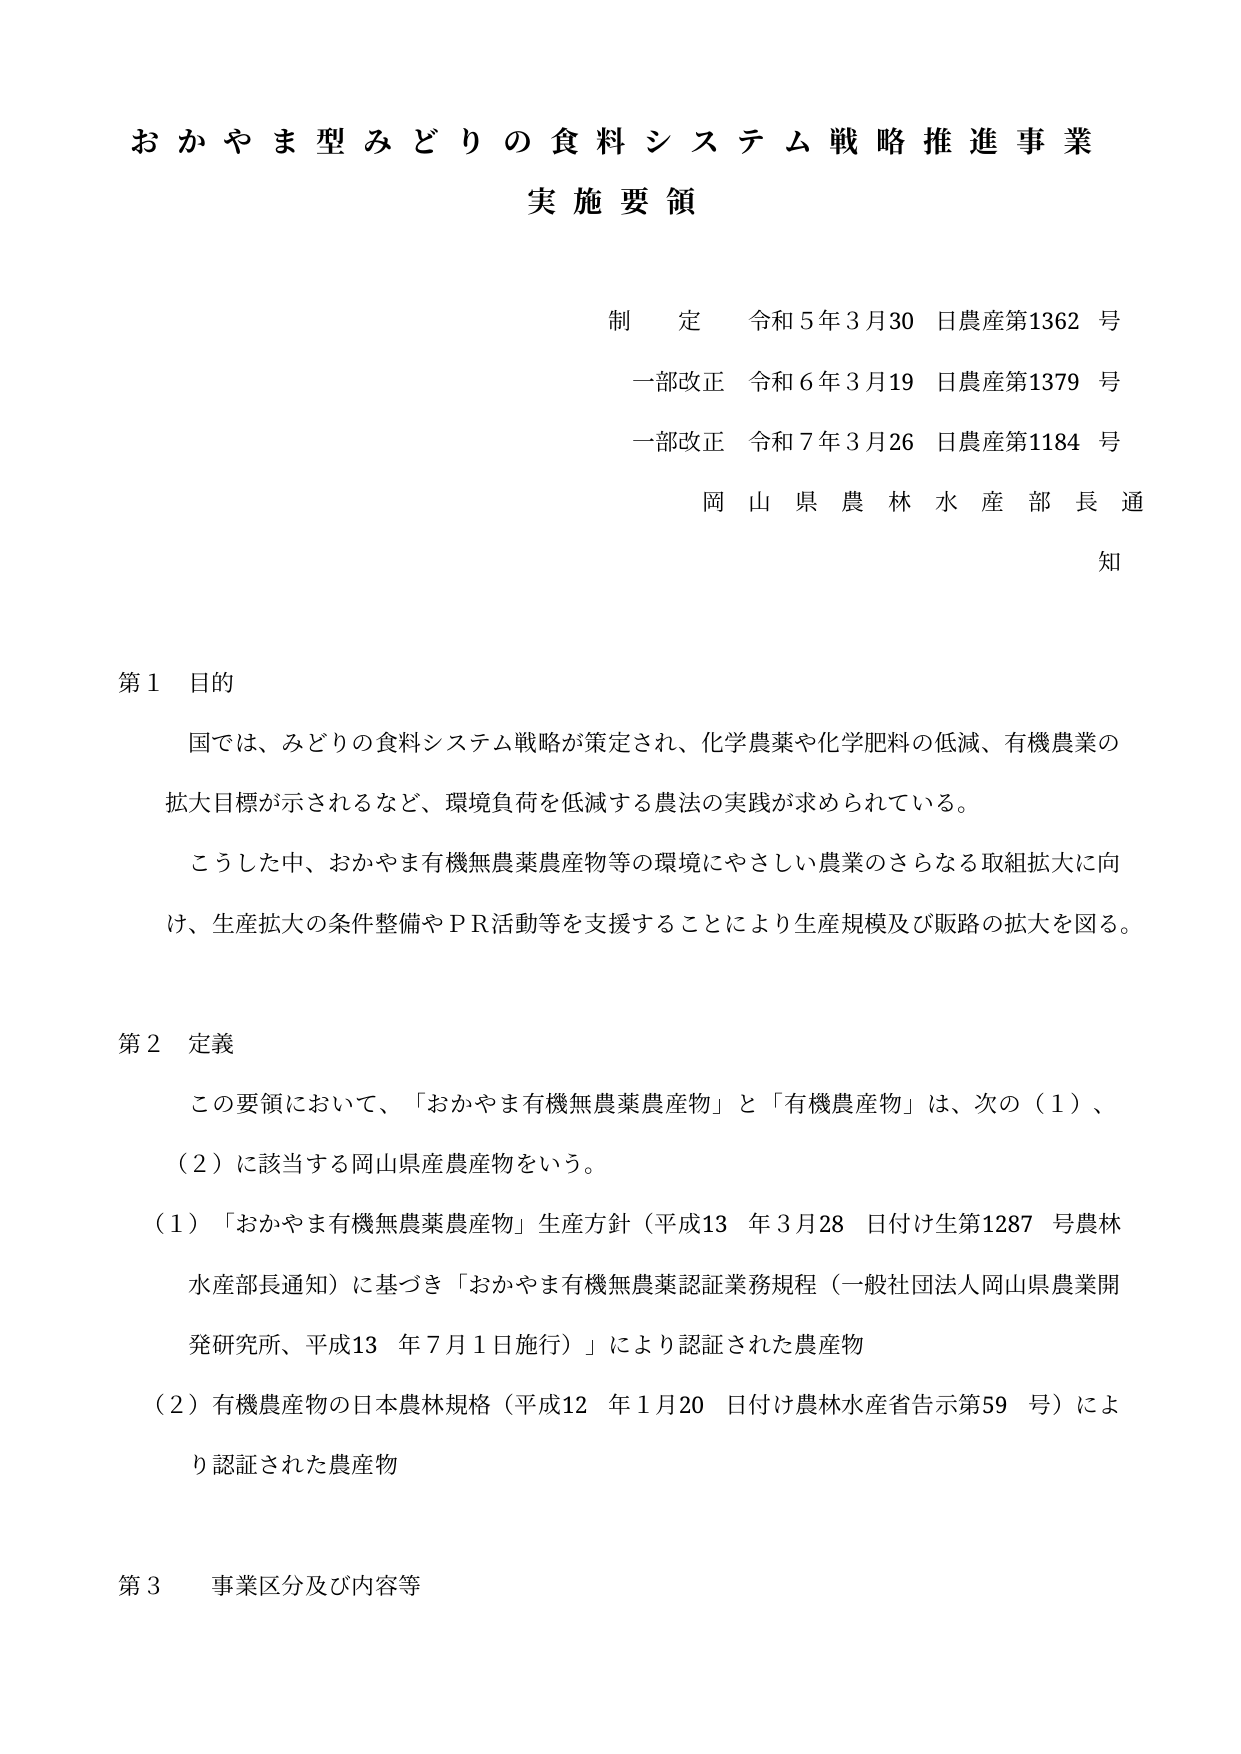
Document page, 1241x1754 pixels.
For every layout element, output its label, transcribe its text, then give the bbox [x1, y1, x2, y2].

text 一部改正 令和６年３月19日農産第1379号 [118, 350, 1122, 410]
text こうした中、おかやま有機無農薬農産物等の環境にやさしい農業のさらなる取組拡大に向 け、生産拡大の条件整備やＰＲ活動等を支援することにより生産規模及び販路の拡大を図る。 [165, 832, 1151, 952]
text おかやま型みどりの食料システム戦略推進事業実施要領 [118, 109, 1122, 230]
text （１）「おかやま有機無農薬農産物」生産方針（平成13年３月28日付け生第1287号農林水産部長通知）に基づき「おかやま有機無農薬認証業務規程（一般社団法人岡山県農業開発研究所、平成13年７月１日施行）」により認証された農産物 [142, 1193, 1122, 1374]
text 第１ 目的 [118, 651, 1122, 711]
text 国では、みどりの食料システム戦略が策定され、化学農薬や化学肥料の低減、有機農業の 拡大目標が示されるなど、環境負荷を低減する農法の実践が求められている。 [118, 711, 1122, 832]
text 第３ 事業区分及び内容等 [118, 1554, 1122, 1614]
text 一部改正 令和７年３月26日農産第1184号 [118, 410, 1122, 471]
text 第２ 定義 [118, 1012, 1122, 1073]
text この要領において、「おかやま有機無農薬農産物」と「有機農産物」は、次の（１）、（２）に該当する岡山県産農産物をいう。 [165, 1073, 1122, 1193]
text 岡山県農林水産部長通知 [118, 471, 1122, 591]
text （２）有機農産物の日本農林規格（平成12年１月20日付け農林水産省告示第59号）により認証された農産物 [142, 1374, 1122, 1494]
text 制 定 令和５年３月30日農産第1362号 [118, 290, 1122, 350]
